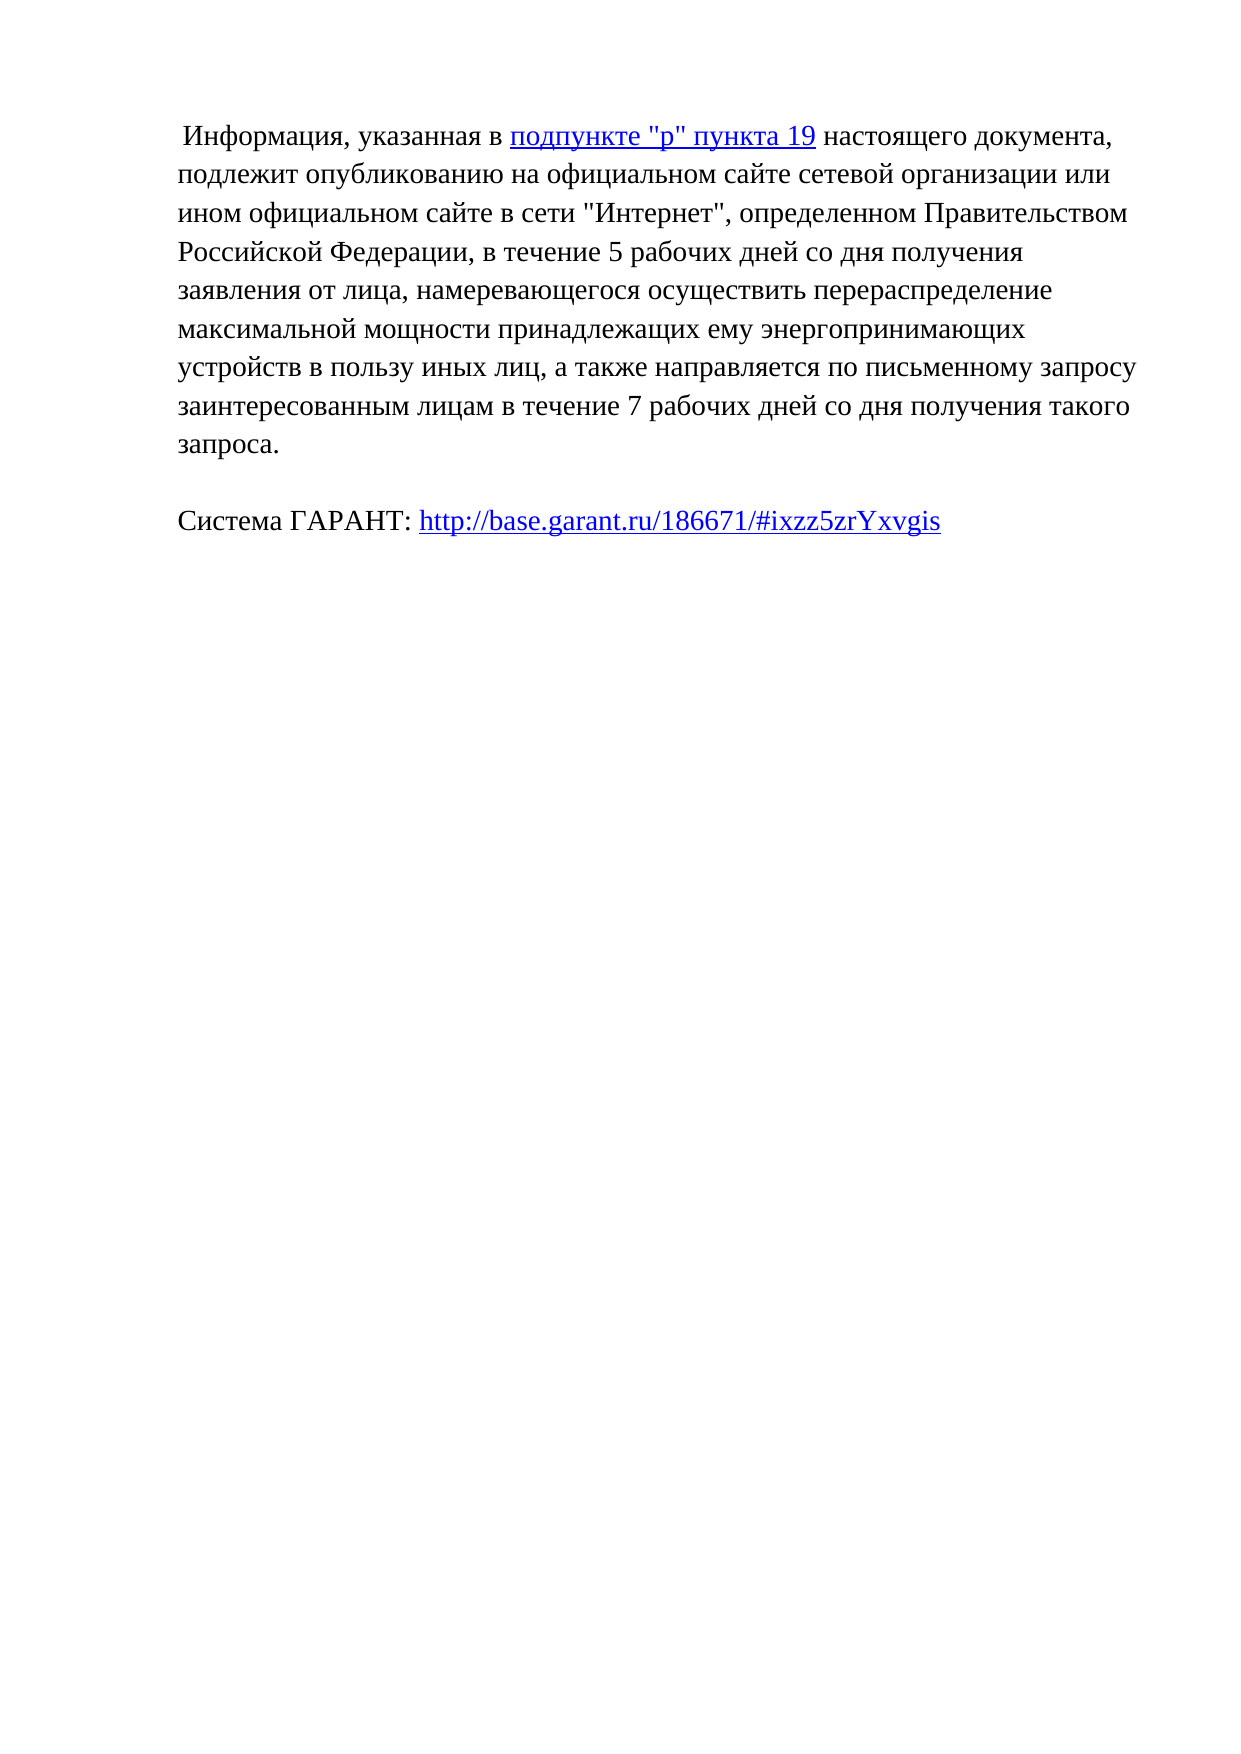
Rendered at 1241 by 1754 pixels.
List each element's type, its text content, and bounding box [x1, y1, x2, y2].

text Информация, указанная в подпункте "р" пункта 19 настоящего документа, подлежит опубликованию на официальном сайте сетевой организации или ином официальном сайте в сети "Интернет", определенном Правительством Российской Федерации, в течение 5 рабочих дней со дня получения заявления от лица, намеревающегося осуществить перераспределение максимальной мощности принадлежащих ему энергопринимающих устройств в пользу иных лиц, а также направляется по письменному запросу заинтересованным лицам в течение 7 рабочих дней со дня получения такого запроса. Система ГАРАНТ: http://base.garant.ru/186671/#ixzz5zrYxvgis [177, 118, 1152, 537]
